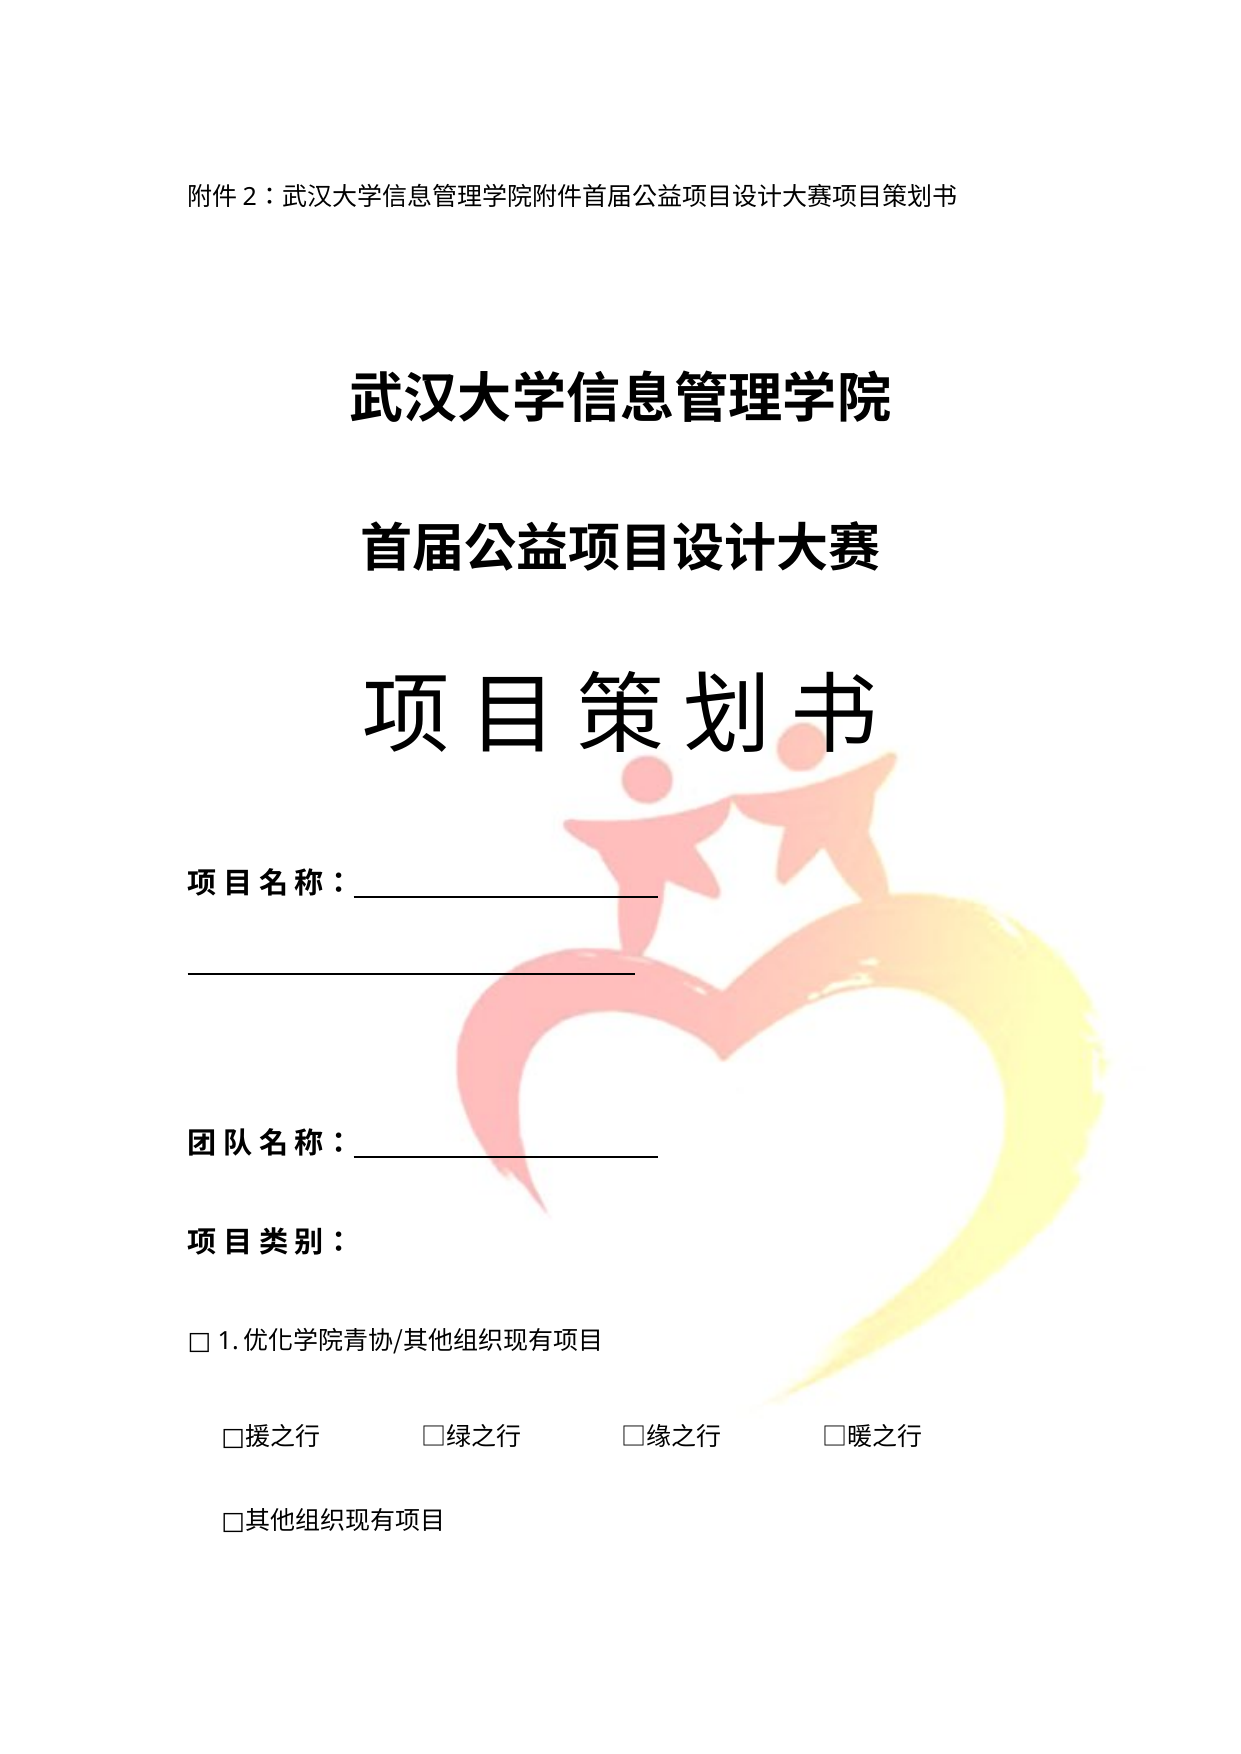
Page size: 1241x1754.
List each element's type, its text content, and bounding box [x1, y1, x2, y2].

text 项 目 名 称： [187, 848, 1053, 913]
text 武汉大学信息管理学院 [187, 345, 1053, 443]
text □其他组织现有项目 [187, 1486, 1053, 1551]
text □ 1. 优化学院青协/其他组织现有项目 [187, 1306, 1053, 1371]
text 项 目 类 别： [187, 1207, 1053, 1272]
text 团 队 名 称： [187, 1109, 1053, 1174]
text 项 目 策 划 书 [187, 642, 1053, 772]
text 首届公益项目设计大赛 [187, 494, 1053, 592]
picture [342, 693, 1162, 1527]
text □援之行 □绿之行 □缘之行 □暖之行 [187, 1402, 1053, 1467]
text 附件2：武汉大学信息管理学院附件首届公益项目设计大赛项目策划书 [187, 162, 1053, 227]
